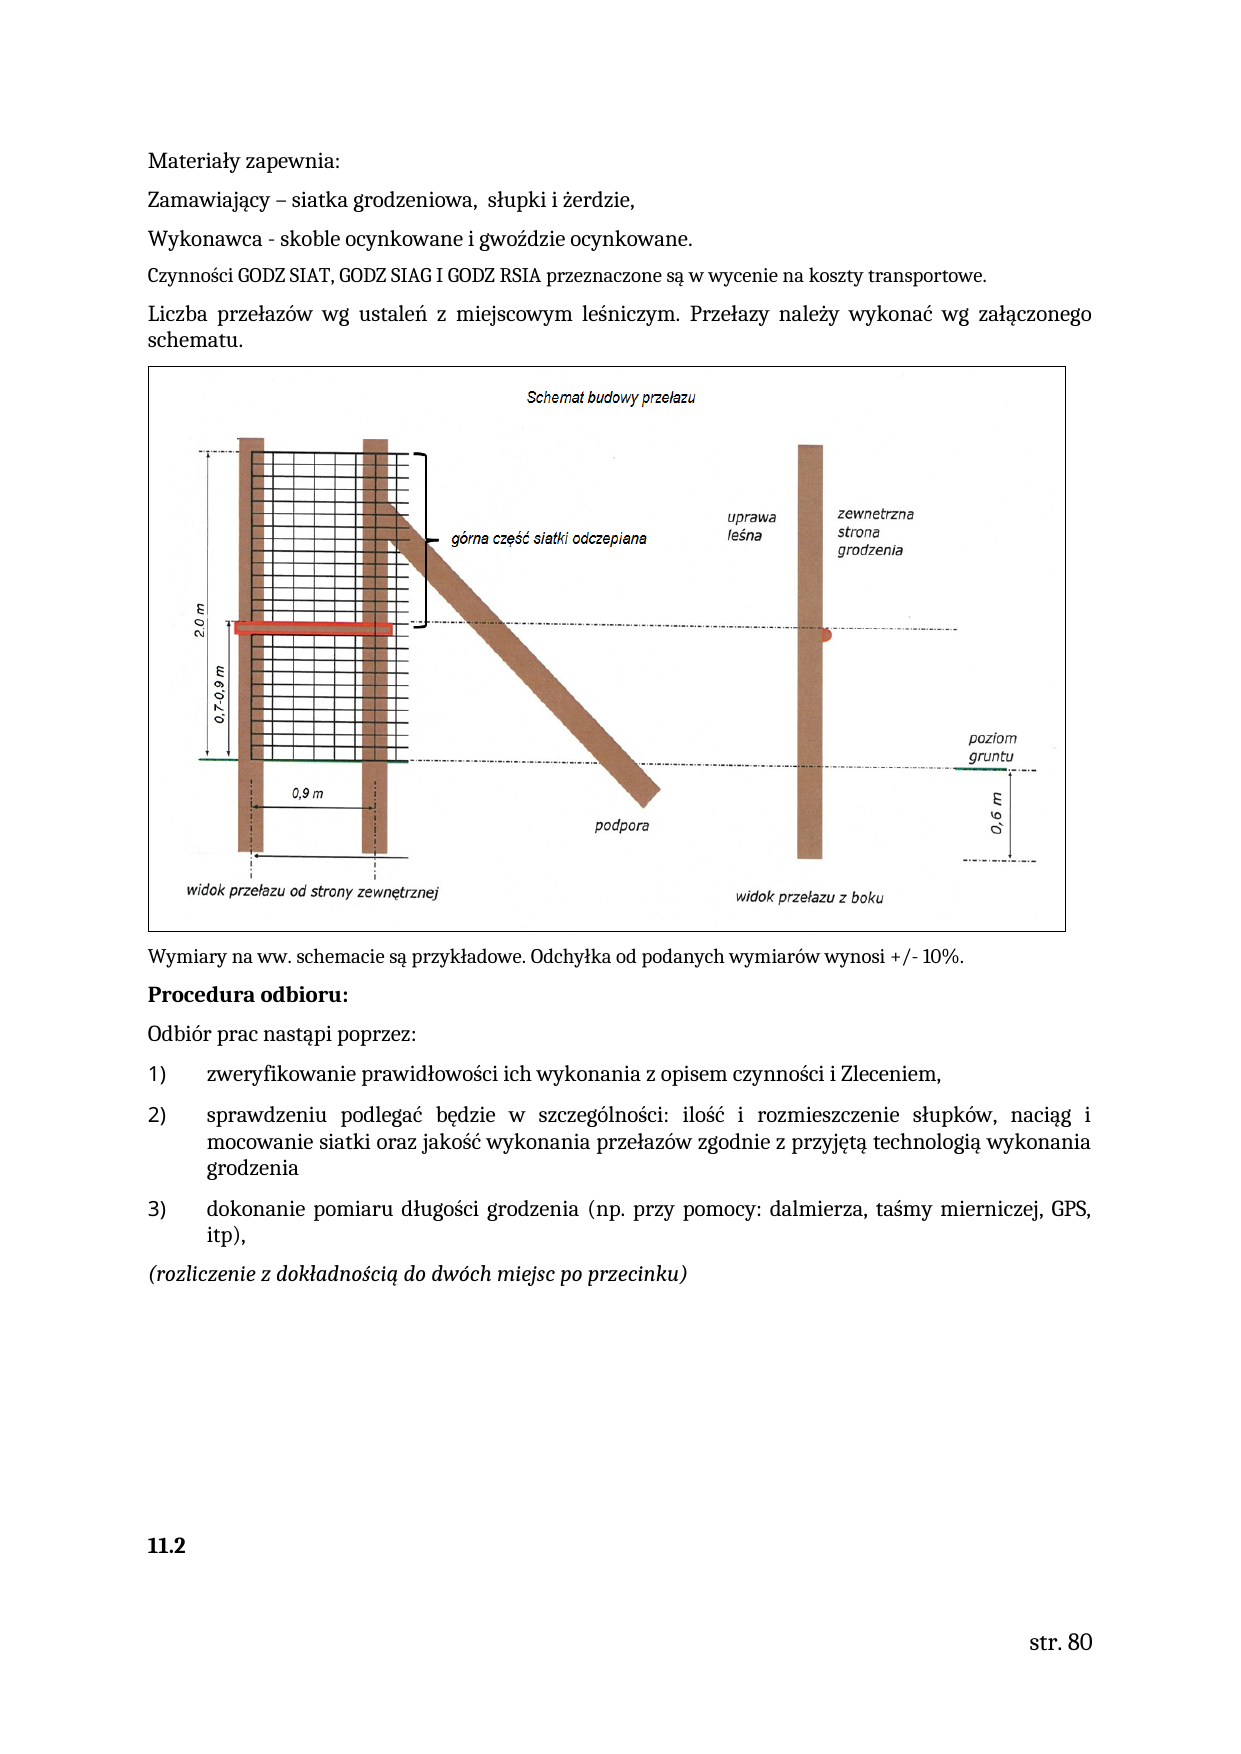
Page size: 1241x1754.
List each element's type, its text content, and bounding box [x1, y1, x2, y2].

text Materiały zapewnia: [148, 148, 1093, 174]
text Wykonawca - skoble ocynkowane i gwoździe ocynkowane. [148, 225, 1093, 252]
list zweryfikowanie prawidłowości ich wykonania z opisem czynności i Zleceniem, [148, 1059, 1093, 1088]
text Liczba przełazów wg ustaleń z miejscowym leśniczym. Przełazy należy wykonać wg załączonego schematu. [148, 301, 1093, 353]
list sprawdzeniu podlegać będzie w szczególności: ilość i rozmieszczenie słupków, naciąg i mocowanie siatki oraz jakość wykonania przełazów zgodnie z przyjętą technologią wykonania grodzenia [148, 1100, 1093, 1181]
picture [149, 367, 1065, 931]
text Wymiary na ww. schemacie są przykładowe. Odchyłka od podanych wymiarów wynosi +/- 10%. [148, 945, 1093, 969]
list dokonanie pomiaru długości grodzenia (np. przy pomocy: dalmierza, taśmy mierniczej, GPS, itp), [148, 1194, 1093, 1248]
text 11.2 [148, 1533, 1093, 1559]
text (rozliczenie z dokładnością do dwóch miejsc po przecinku) [148, 1261, 1093, 1287]
text Procedura odbioru: [148, 981, 1093, 1008]
text Odbiór prac nastąpi poprzez: [148, 1020, 1093, 1047]
text Zamawiający – siatka grodzeniowa, słupki i żerdzie, [148, 186, 1093, 213]
text Czynności GODZ SIAT, GODZ SIAG I GODZ RSIA przeznaczone są w wycenie na koszty transportowe. [148, 264, 1093, 288]
